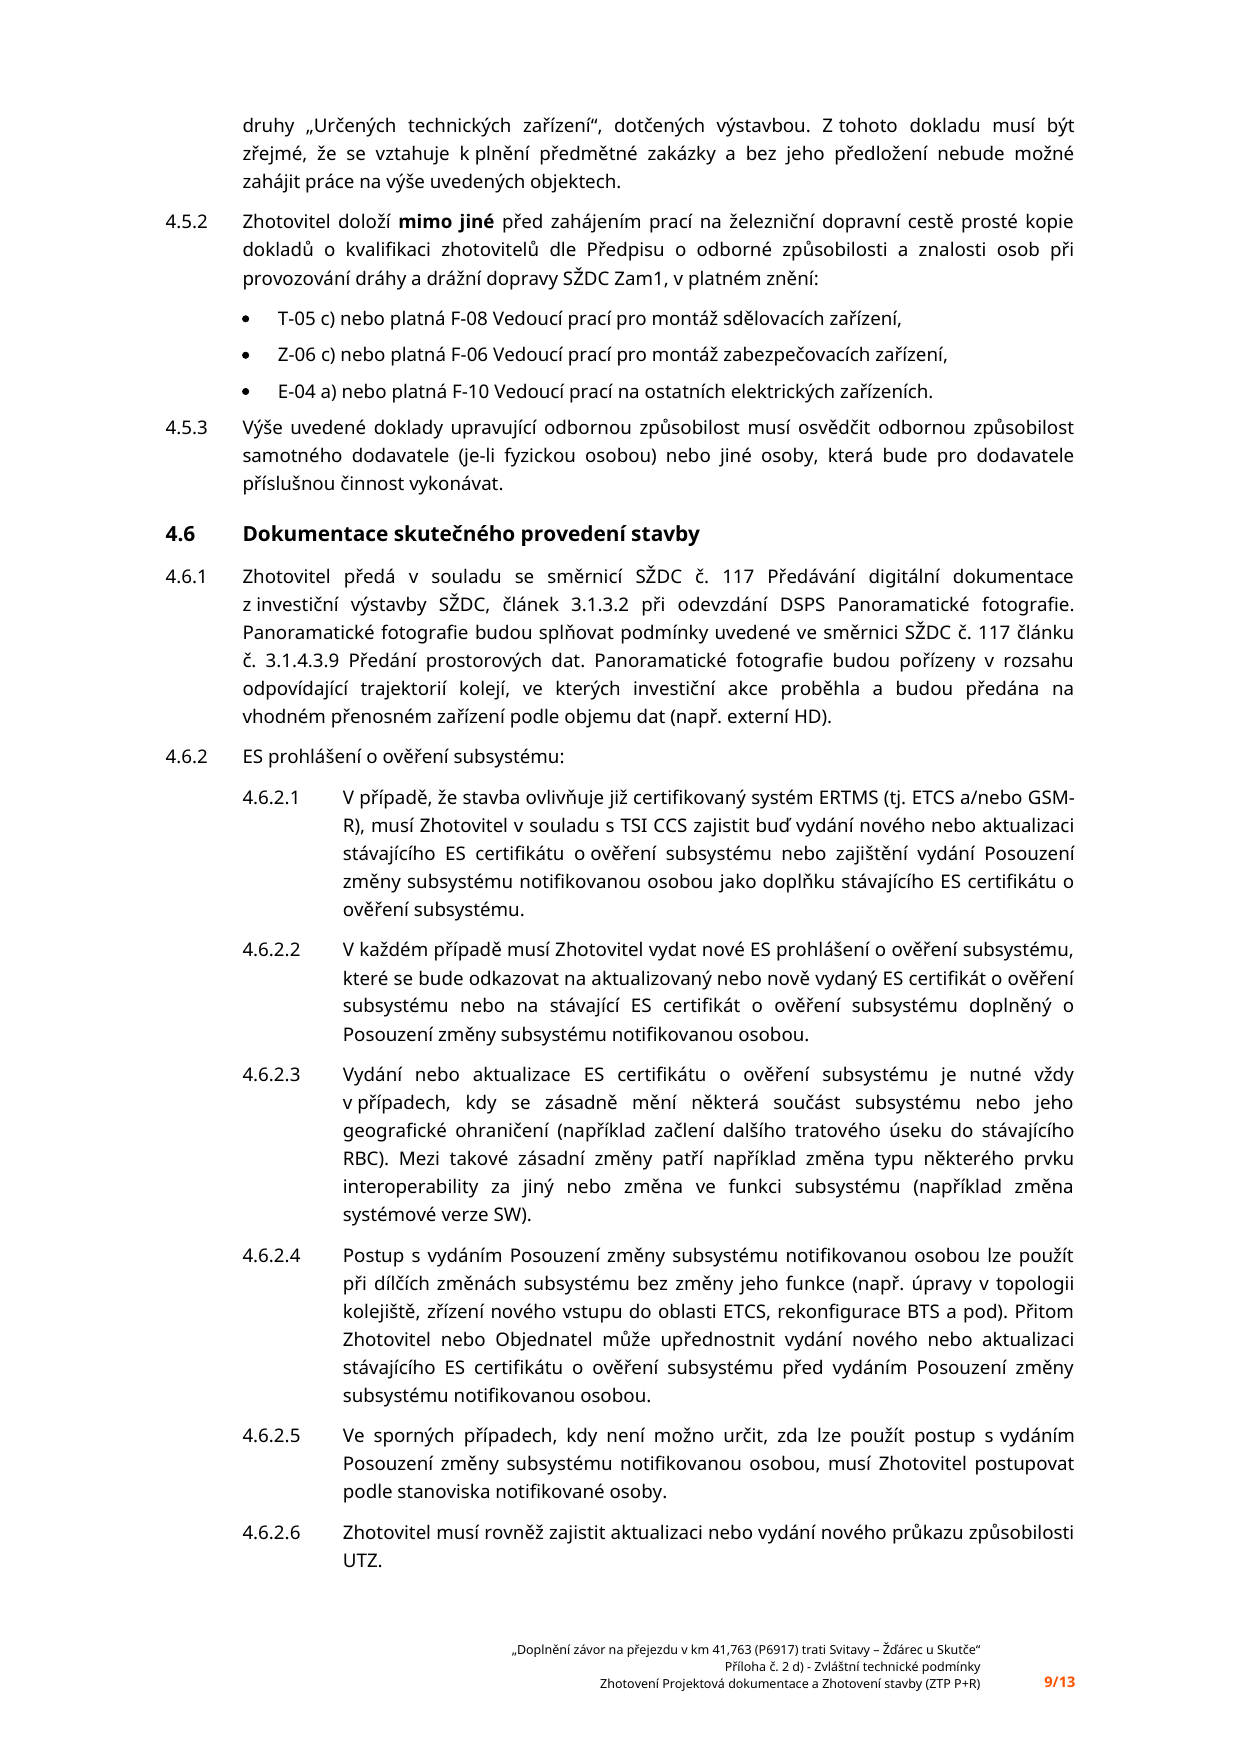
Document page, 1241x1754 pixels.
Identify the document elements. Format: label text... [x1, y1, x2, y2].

text Vydání nebo aktualizace ES certifikátu o ověření subsystému je nutné vždy v případech, kdy se zásadně mění některá součást subsystému nebo jeho geografické ohraničení (například začlení dalšího tratového úseku do stávajícího RBC). Mezi takové zásadní změny patří například změna typu některého prvku interoperability za jiný nebo změna ve funkci subsystému (například změna systémové verze SW). [242, 1061, 1075, 1227]
text Dokumentace skutečného provedení stavby [165, 519, 1075, 548]
text Postup s vydáním Posouzení změny subsystému notifikovanou osobou lze použít při dílčích změnách subsystému bez změny jeho funkce (např. úpravy v topologii kolejiště, zřízení nového vstupu do oblasti ETCS, rekonfigurace BTS a pod). Přitom Zhotovitel nebo Objednatel může upřednostnit vydání nového nebo aktualizaci stávajícího ES certifikátu o ověření subsystému před vydáním Posouzení změny subsystému notifikovanou osobou. [242, 1242, 1075, 1408]
text T-05 c) nebo platná F-08 Vedoucí prací pro montáž sdělovacích zařízení, [242, 305, 1075, 331]
text Výše uvedené doklady upravující odbornou způsobilost musí osvědčit odbornou způsobilost samotného dodavatele (je-li fyzickou osobou) nebo jiné osoby, která bude pro dodavatele příslušnou činnost vykonávat. [165, 414, 1075, 496]
text V každém případě musí Zhotovitel vydat nové ES prohlášení o ověření subsystému, které se bude odkazovat na aktualizovaný nebo nově vydaný ES certifikát o ověření subsystému nebo na stávající ES certifikát o ověření subsystému doplněný o Posouzení změny subsystému notifikovanou osobou. [242, 937, 1075, 1046]
text Zhotovitel musí rovněž zajistit aktualizaci nebo vydání nového průkazu způsobilosti UTZ. [242, 1519, 1075, 1573]
text E-04 a) nebo platná F-10 Vedoucí prací na ostatních elektrických zařízeních. [242, 378, 1075, 403]
text Zhotovitel předá v souladu se směrnicí SŽDC č. 117 Předávání digitální dokumentace z investiční výstavby SŽDC, článek 3.1.3.2 při odevzdání DSPS Panoramatické fotografie. Panoramatické fotografie budou splňovat podmínky uvedené ve směrnici SŽDC č. 117 článku č. 3.1.4.3.9 Předání prostorových dat. Panoramatické fotografie budou pořízeny v rozsahu odpovídající trajektorií kolejí, ve kterých investiční akce proběhla a budou předána na vhodném přenosném zařízení podle objemu dat (např. externí HD). [165, 563, 1075, 729]
text Z-06 c) nebo platná F-06 Vedoucí prací pro montáž zabezpečovacích zařízení, [242, 342, 1075, 367]
text Ve sporných případech, kdy není možno určit, zda lze použít postup s vydáním Posouzení změny subsystému notifikovanou osobou, musí Zhotovitel postupovat podle stanoviska notifikované osoby. [242, 1423, 1075, 1504]
text V případě, že stavba ovlivňuje již certifikovaný systém ERTMS (tj. ETCS a/nebo GSM-R), musí Zhotovitel v souladu s TSI CCS zajistit buď vydání nového nebo aktualizaci stávajícího ES certifikátu o ověření subsystému nebo zajištění vydání Posouzení změny subsystému notifikovanou osobou jako doplňku stávajícího ES certifikátu o ověření subsystému. [242, 784, 1075, 922]
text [165, 112, 1075, 194]
text ES prohlášení o ověření subsystému: [165, 744, 1075, 769]
text Zhotovitel doloží mimo jiné před zahájením prací na železniční dopravní cestě prosté kopie dokladů o kvalifikaci zhotovitelů dle Předpisu o odborné způsobilosti a znalosti osob při provozování dráhy a drážní dopravy SŽDC Zam1, v platném znění: [165, 209, 1075, 290]
